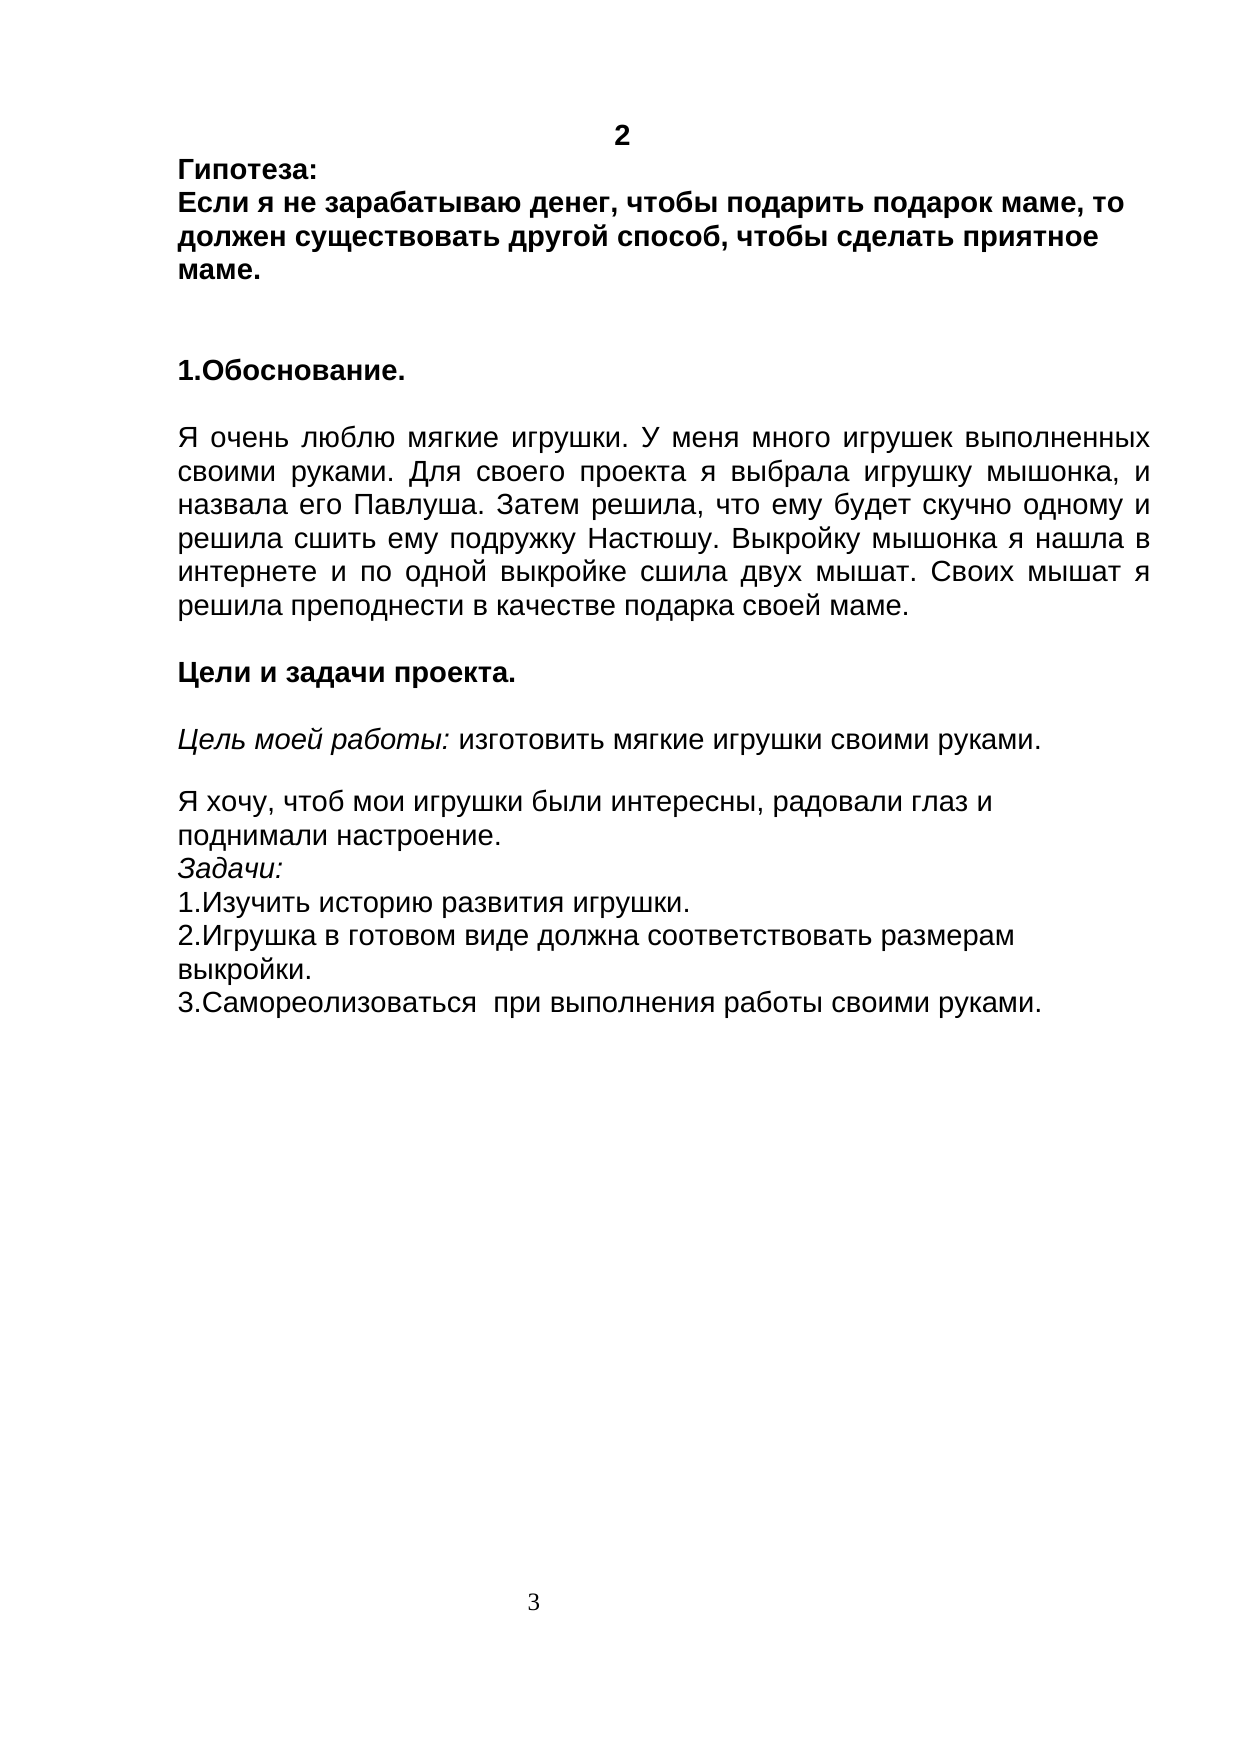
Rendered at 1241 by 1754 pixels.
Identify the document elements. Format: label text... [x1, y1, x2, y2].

text 3.Самореолизоваться при выполнения работы своими руками. [177, 985, 1152, 1019]
text 3 [177, 1587, 1152, 1616]
text 2.Игрушка в готовом виде должна соответствовать размерам выкройки. [177, 918, 1152, 985]
text Цель моей работы: изготовить мягкие игрушки своими руками. [177, 722, 1152, 755]
text 1.Изучить историю развития игрушки. [177, 885, 1152, 918]
text Я хочу, чтоб мои игрушки были интересны, радовали глаз и поднимали настроение. [177, 784, 1152, 851]
text Я очень люблю мягкие игрушки. У меня много игрушек выполненных своими руками. Для своего проекта я выбрала игрушку мышонка, и назвала его Павлуша. Затем решила, что ему будет скучно одному и решила сшить ему подружку Настюшу. Выкройку мышонка я нашла в интернете и по одной выкройке сшила двух мышат. Своих мышат я решила преподнести в качестве подарка своей маме. [177, 420, 1152, 621]
text Цели и задачи проекта. [177, 655, 1152, 688]
text Если я не зарабатываю денег, чтобы подарить подарок маме, то должен существовать другой способ, чтобы сделать приятное маме. [177, 185, 1152, 286]
text 1.Обоснование. [177, 353, 1152, 386]
text 2 [177, 118, 1152, 152]
text Задачи: [177, 851, 1152, 885]
text Гипотеза: [177, 152, 1152, 185]
